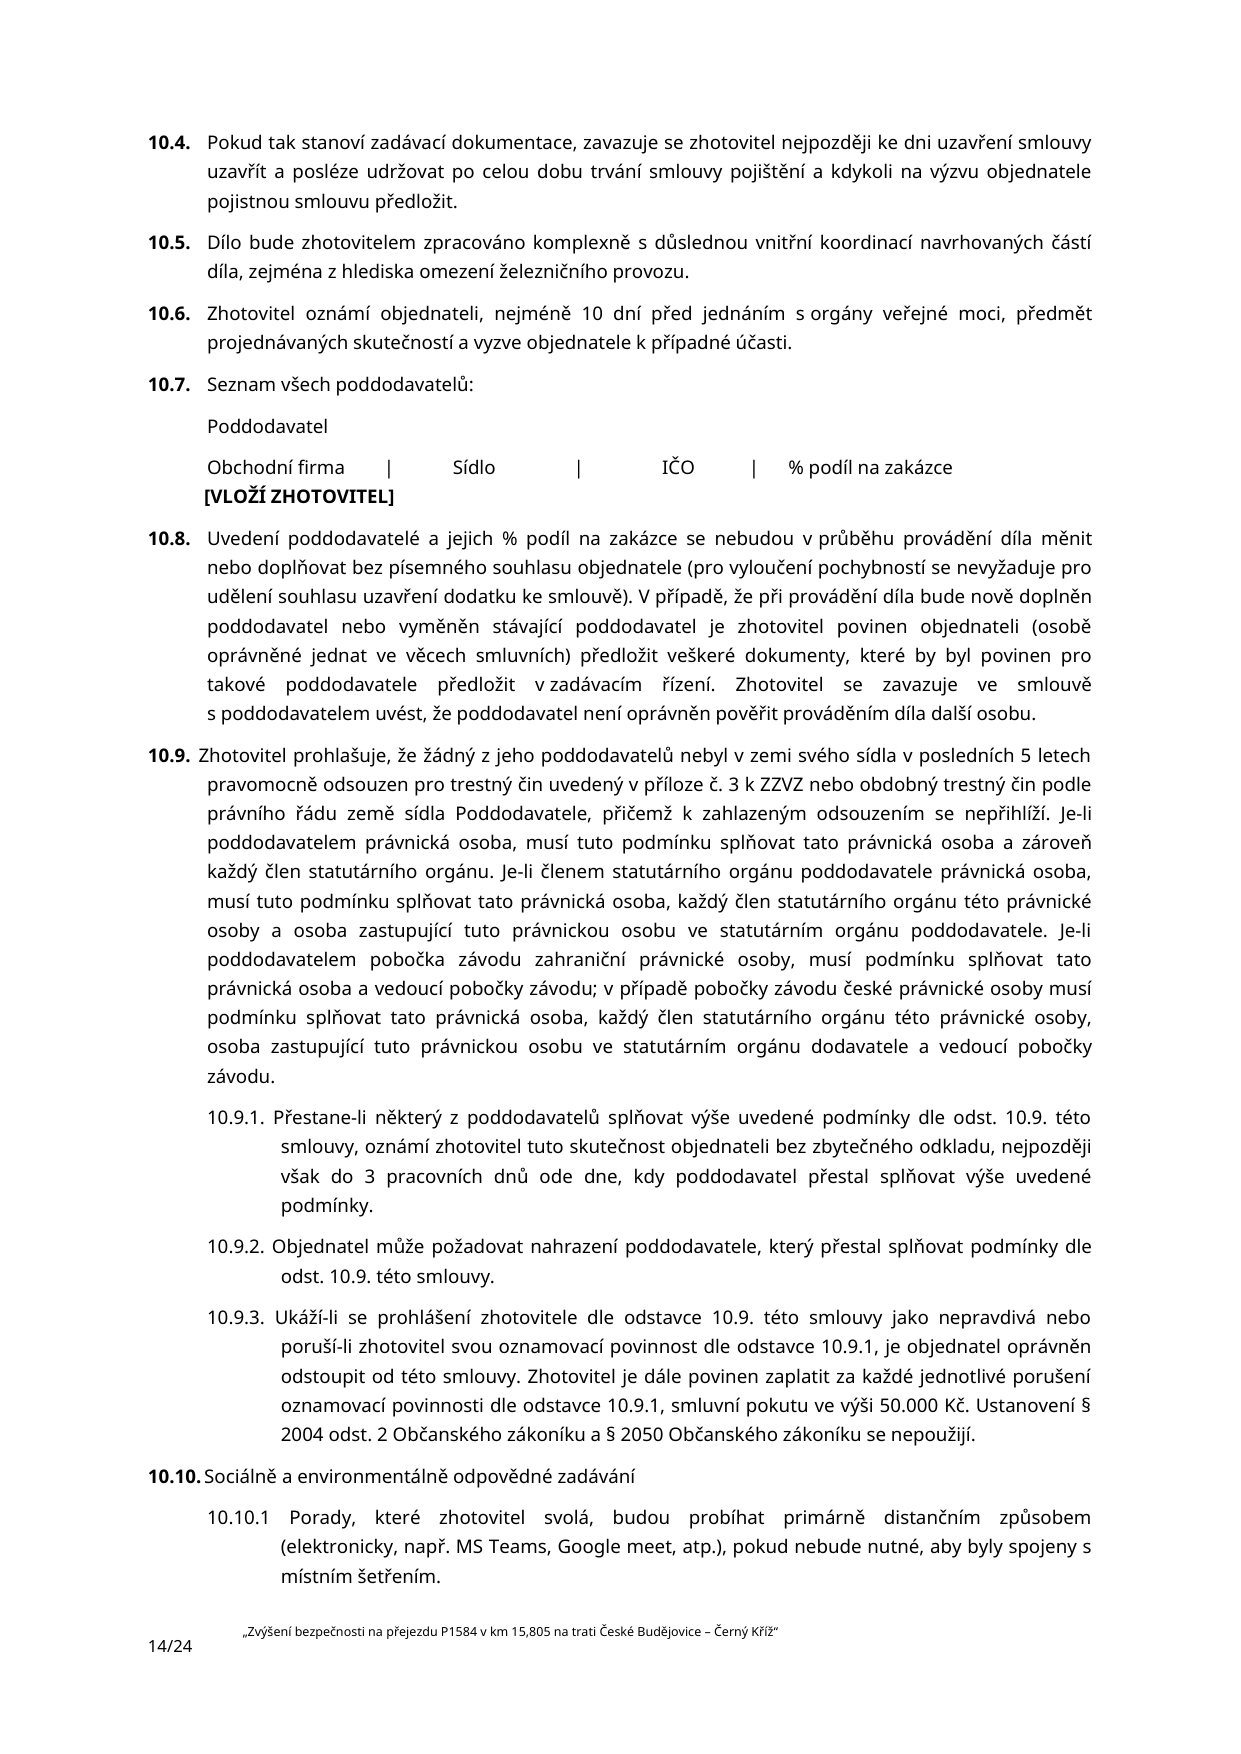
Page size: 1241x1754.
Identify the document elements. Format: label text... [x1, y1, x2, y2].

text 10.9.1. Přestane-li některý z poddodavatelů splňovat výše uvedené podmínky dle odst. 10.9. této smlouvy, oznámí zhotovitel tuto skutečnost objednateli bez zbytečného odkladu, nejpozději však do 3 pracovních dnů ode dne, kdy poddodavatel přestal splňovat výše uvedené podmínky. [207, 1101, 1092, 1218]
text 10.7. Seznam všech poddodavatelů: [148, 368, 1092, 397]
text 10.5. Dílo bude zhotovitelem zpracováno komplexně s důslednou vnitřní koordinací navrhovaných částí díla, zejména z hlediska omezení železničního provozu. [148, 226, 1092, 285]
text 10.10. Sociálně a environmentálně odpovědné zadávání [148, 1460, 1092, 1489]
text Obchodní firma | Sídlo | IČO | % podíl na zakázce [151, 451, 1092, 481]
text 10.4. Pokud tak stanoví zadávací dokumentace, zavazuje se zhotovitel nejpozději ke dni uzavření smlouvy uzavřít a posléze udržovat po celou dobu trvání smlouvy pojištění a kdykoli na výzvu objednatele pojistnou smlouvu předložit. [148, 126, 1092, 214]
text [VLOŽÍ ZHOTOVITEL] [148, 481, 1092, 510]
text 10.9. Zhotovitel prohlašuje, že žádný z jeho poddodavatelů nebyl v zemi svého sídla v posledních 5 letech pravomocně odsouzen pro trestný čin uvedený v příloze č. 3 k ZZVZ nebo obdobný trestný čin podle právního řádu země sídla Poddodavatele, přičemž k zahlazeným odsouzením se nepřihlíží. Je-li poddodavatelem právnická osoba, musí tuto podmínku splňovat tato právnická osoba a zároveň každý člen statutárního orgánu. Je-li členem statutárního orgánu poddodavatele právnická osoba, musí tuto podmínku splňovat tato právnická osoba, každý člen statutárního orgánu této právnické osoby a osoba zastupující tuto právnickou osobu ve statutárním orgánu poddodavatele. Je-li poddodavatelem pobočka závodu zahraniční právnické osoby, musí podmínku splňovat tato právnická osoba a vedoucí pobočky závodu; v případě pobočky závodu české právnické osoby musí podmínku splňovat tato právnická osoba, každý člen statutárního orgánu této právnické osoby, osoba zastupující tuto právnickou osobu ve statutárním orgánu dodavatele a vedoucí pobočky závodu. [148, 739, 1092, 1089]
text 10.8. Uvedení poddodavatelé a jejich % podíl na zakázce se nebudou v průběhu provádění díla měnit nebo doplňovat bez písemného souhlasu objednatele (pro vyloučení pochybností se nevyžaduje pro udělení souhlasu uzavření dodatku ke smlouvě). V případě, že při provádění díla bude nově doplněn poddodavatel nebo vyměněn stávající poddodavatel je zhotovitel povinen objednateli (osobě oprávněné jednat ve věcech smluvních) předložit veškeré dokumenty, které by byl povinen pro takové poddodavatele předložit v zadávacím řízení. Zhotovitel se zavazuje ve smlouvě s poddodavatelem uvést, že poddodavatel není oprávněn pověřit prováděním díla další osobu. [148, 522, 1092, 726]
text 10.9.3. Ukáží-li se prohlášení zhotovitele dle odstavce 10.9. této smlouvy jako nepravdivá nebo poruší-li zhotovitel svou oznamovací povinnost dle odstavce 10.9.1, je objednatel oprávněn odstoupit od této smlouvy. Zhotovitel je dále povinen zaplatit za každé jednotlivé porušení oznamovací povinnosti dle odstavce 10.9.1, smluvní pokutu ve výši 50.000 Kč. Ustanovení § 2004 odst. 2 Občanského zákoníku a § 2050 Občanského zákoníku se nepoužijí. [207, 1301, 1092, 1447]
text 10.9.2. Objednatel může požadovat nahrazení poddodavatele, který přestal splňovat podmínky dle odst. 10.9. této smlouvy. [207, 1231, 1092, 1289]
text 10.6. Zhotovitel oznámí objednateli, nejméně 10 dní před jednáním s orgány veřejné moci, předmět projednávaných skutečností a vyzve objednatele k případné účasti. [148, 297, 1092, 356]
text 10.10.1 Porady, které zhotovitel svolá, budou probíhat primárně distančním způsobem (elektronicky, např. MS Teams, Google meet, atp.), pokud nebude nutné, aby byly spojeny s místním šetřením. [207, 1501, 1092, 1589]
text Poddodavatel [204, 410, 1092, 439]
